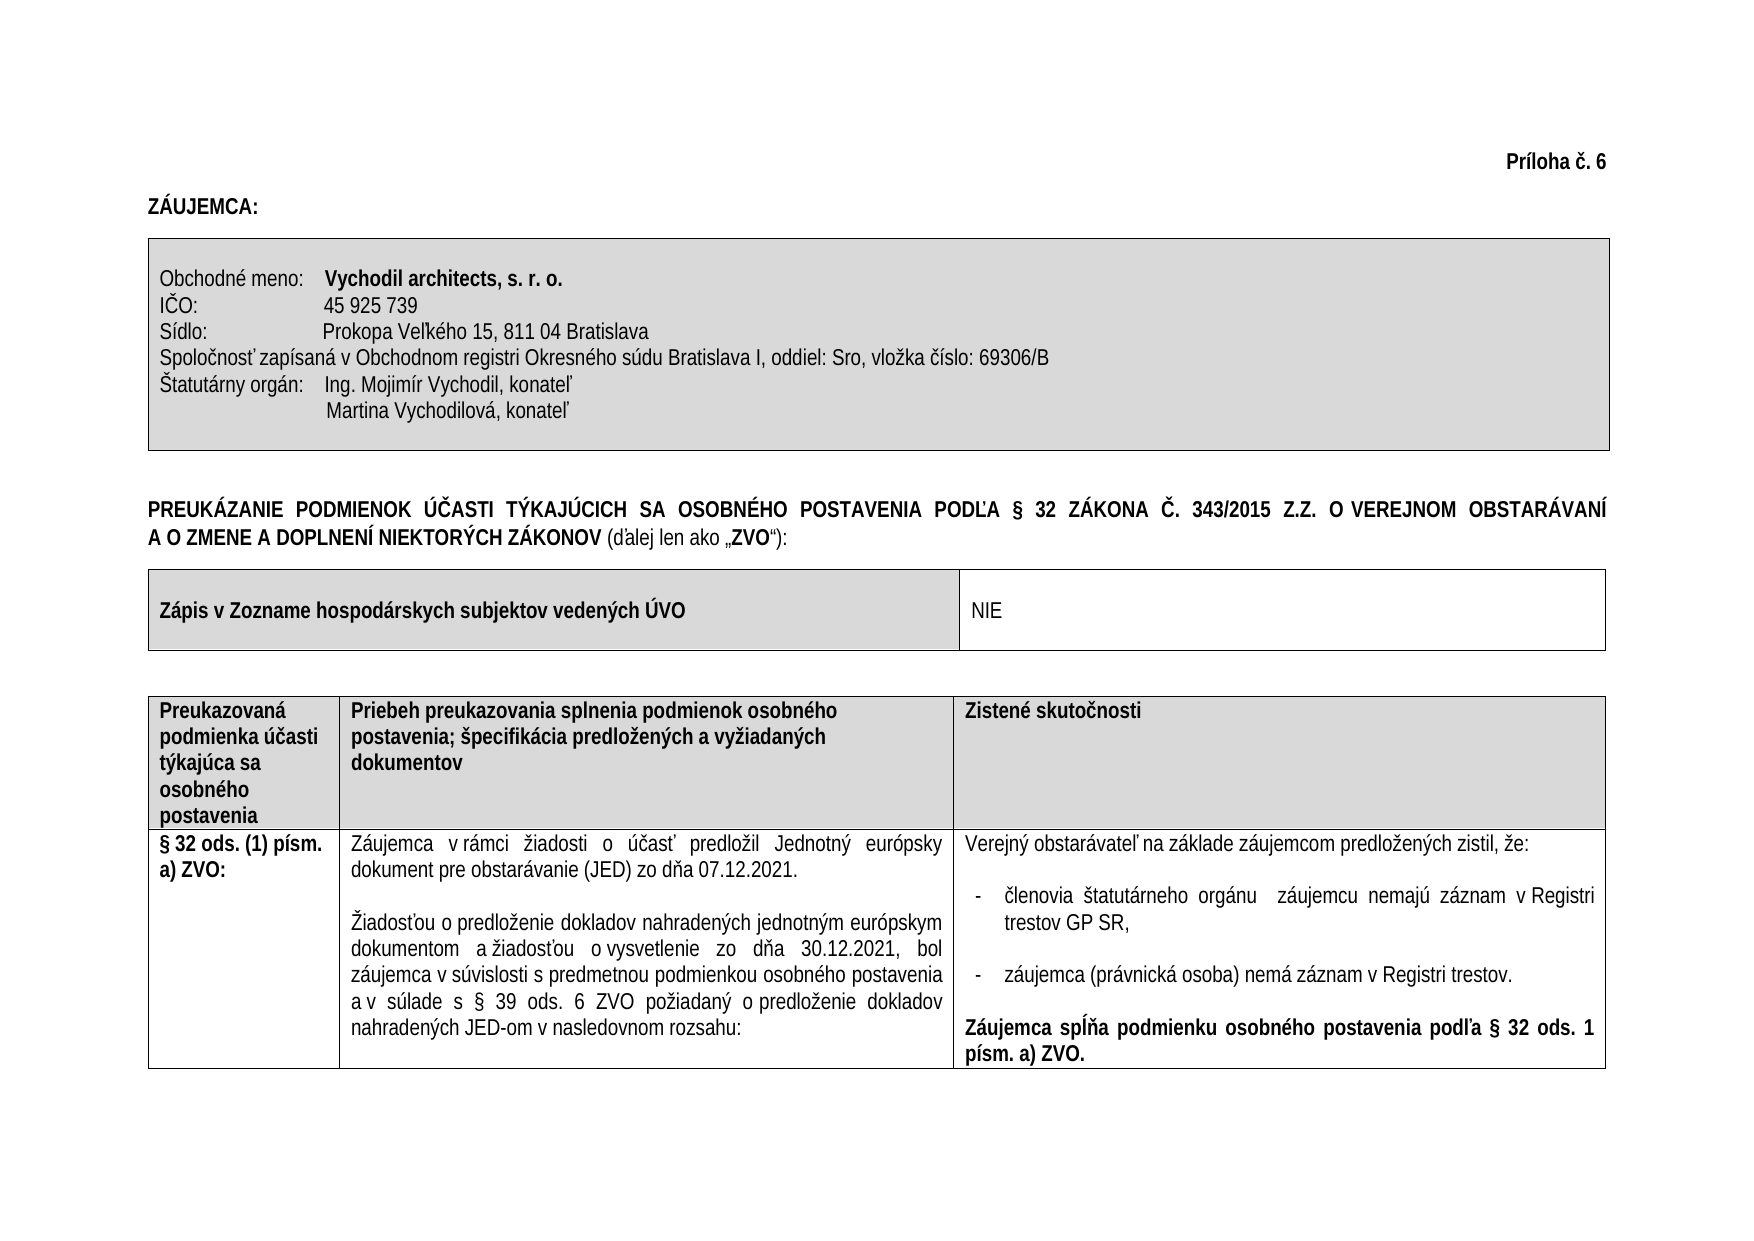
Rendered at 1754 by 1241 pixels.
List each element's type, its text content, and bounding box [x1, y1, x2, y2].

table_header Zistené skutočnosti [954, 697, 1605, 828]
table_header Obchodné meno: Vychodil architects, s. r. o. IČO: 45 925 739 Sídlo: Prokopa Veľkého 15, 811 04 Bratislava Spoločnosť zapísaná v Obchodnom registri Okresného súdu Bratislava I, oddiel: Sro, vložka číslo: 69306/B Štatutárny orgán: Ing. Mojimír Vychodil, konateľ Martina Vychodilová, konateľ [149, 239, 1609, 450]
table_header Priebeh preukazovania splnenia podmienok osobného postavenia; špecifikácia predložených a vyžiadaných dokumentov [340, 697, 953, 828]
text Príloha č. 6 [148, 148, 1606, 174]
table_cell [954, 830, 1605, 1068]
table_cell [340, 830, 953, 1068]
table_header Zápis v Zozname hospodárskych subjektov vedených ÚVO [149, 570, 959, 649]
text ZÁUJEMCA: [148, 193, 1606, 219]
text PREUKÁZANIE PODMIENOK ÚČASTI TÝKAJÚCICH SA OSOBNÉHO POSTAVENIA PODĽA § 32 ZÁKONA Č. 343/2015 Z.Z. O VEREJNOM OBSTARÁVANÍ A O ZMENE A DOPLNENÍ NIEKTORÝCH ZÁKONOV (ďalej len ako „ZVO“): [148, 496, 1606, 551]
table_header NIE [960, 570, 1605, 649]
table_header Preukazovaná podmienka účasti týkajúca sa osobného postavenia [149, 697, 339, 828]
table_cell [149, 830, 339, 1068]
